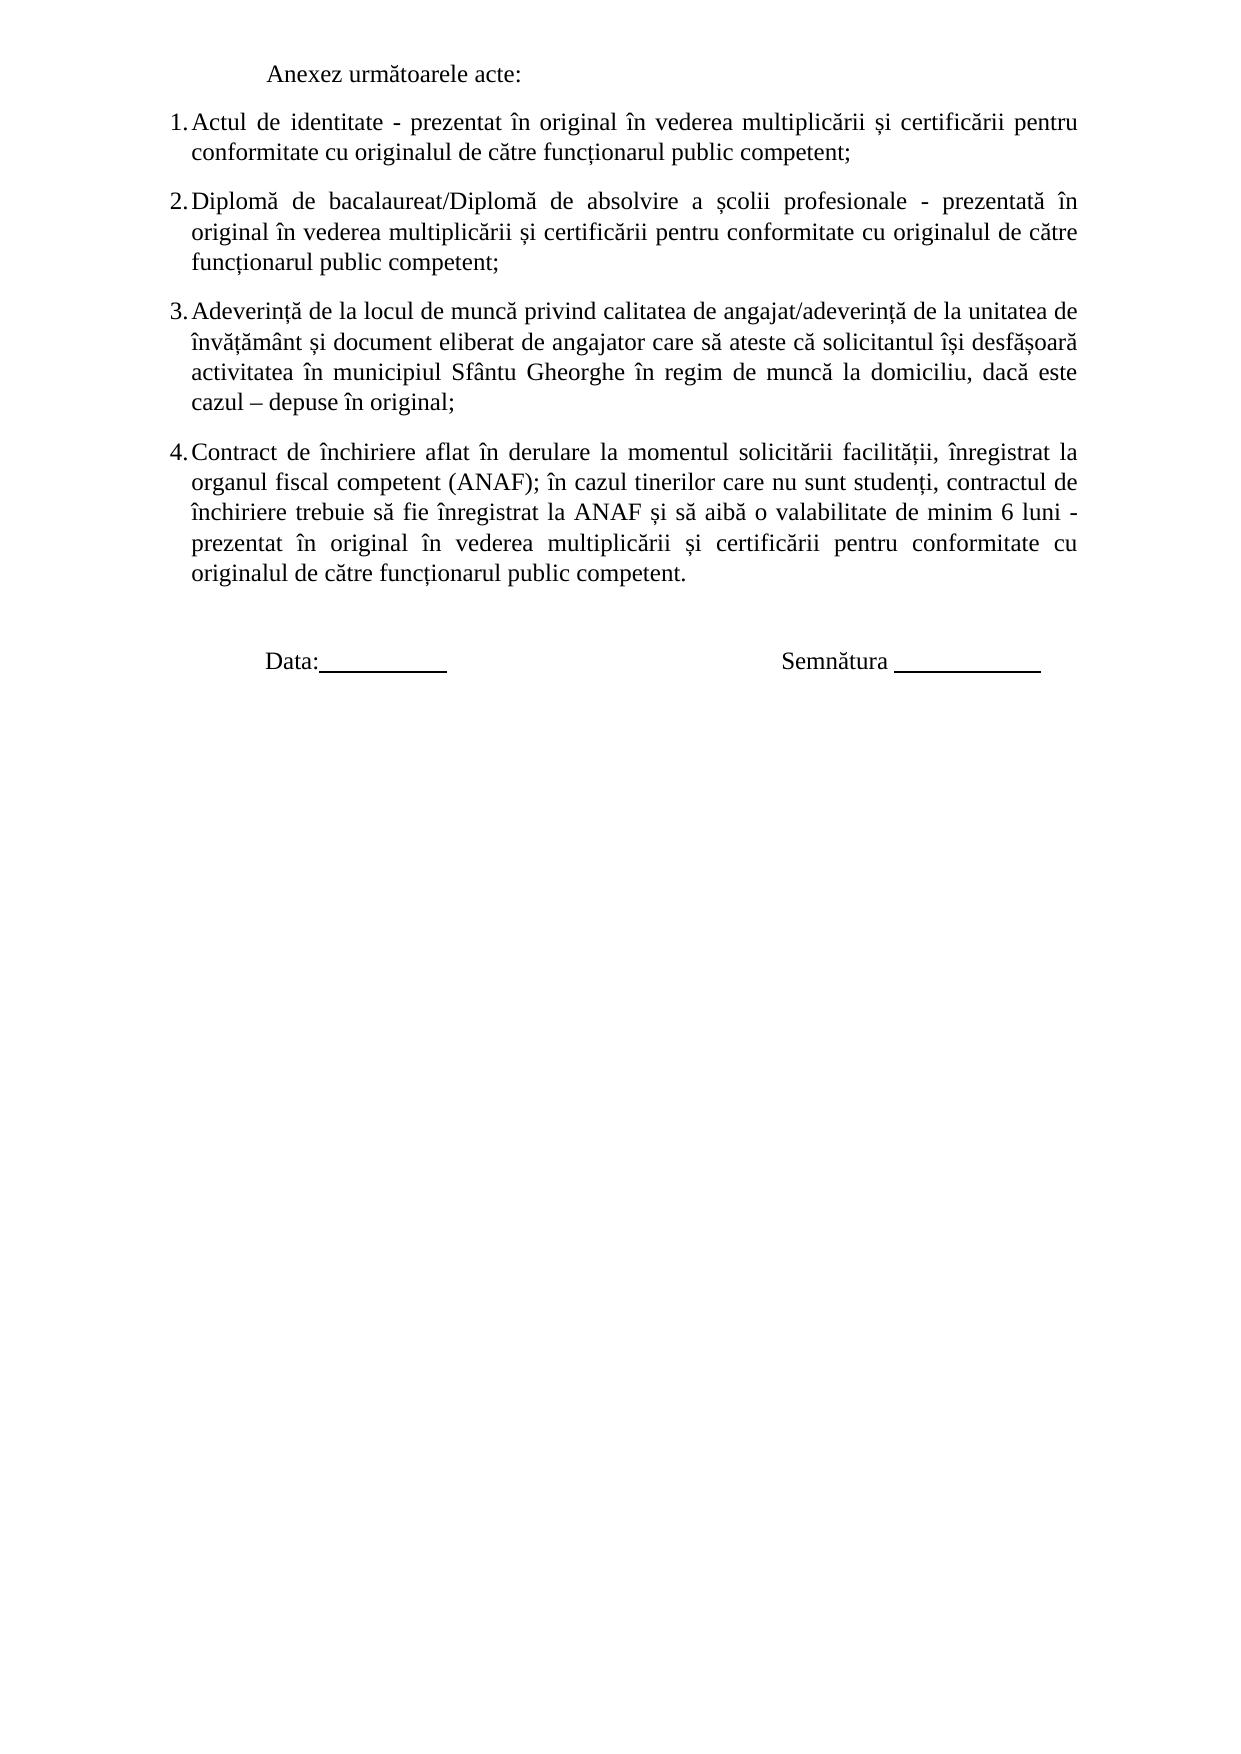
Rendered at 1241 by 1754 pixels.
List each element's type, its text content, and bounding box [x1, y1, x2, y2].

list Diplomă de bacalaureat/Diplomă de absolvire a școlii profesionale - prezentată în original în vederea multiplicării și certificării pentru conformitate cu originalul de către funcționarul public competent; [169, 186, 1079, 276]
list Actul de identitate - prezentat în original în vederea multiplicării și certificării pentru conformitate cu originalul de către funcționarul public competent; [169, 107, 1079, 166]
list Contract de închiriere aflat în derulare la momentul solicitării facilității, înregistrat la organul fiscal competent (ANAF); în cazul tinerilor care nu sunt studenți, contractul de închiriere trebuie să fie înregistrat la ANAF și să aibă o valabilitate de minim 6 luni - prezentat în original în vederea multiplicării și certificării pentru conformitate cu originalul de către funcționarul public competent. [169, 437, 1079, 587]
list Adeverință de la locul de muncă privind calitatea de angajat/adeverință de la unitatea de învățământ și document eliberat de angajator care să ateste că solicitantul își desfășoară activitatea în municipiul Sfântu Gheorghe în regim de muncă la domiciliu, dacă este cazul – depuse în original; [169, 296, 1079, 416]
text Anexez următoarele acte: [266, 59, 1092, 88]
text Data: Semnătura [265, 646, 1092, 675]
